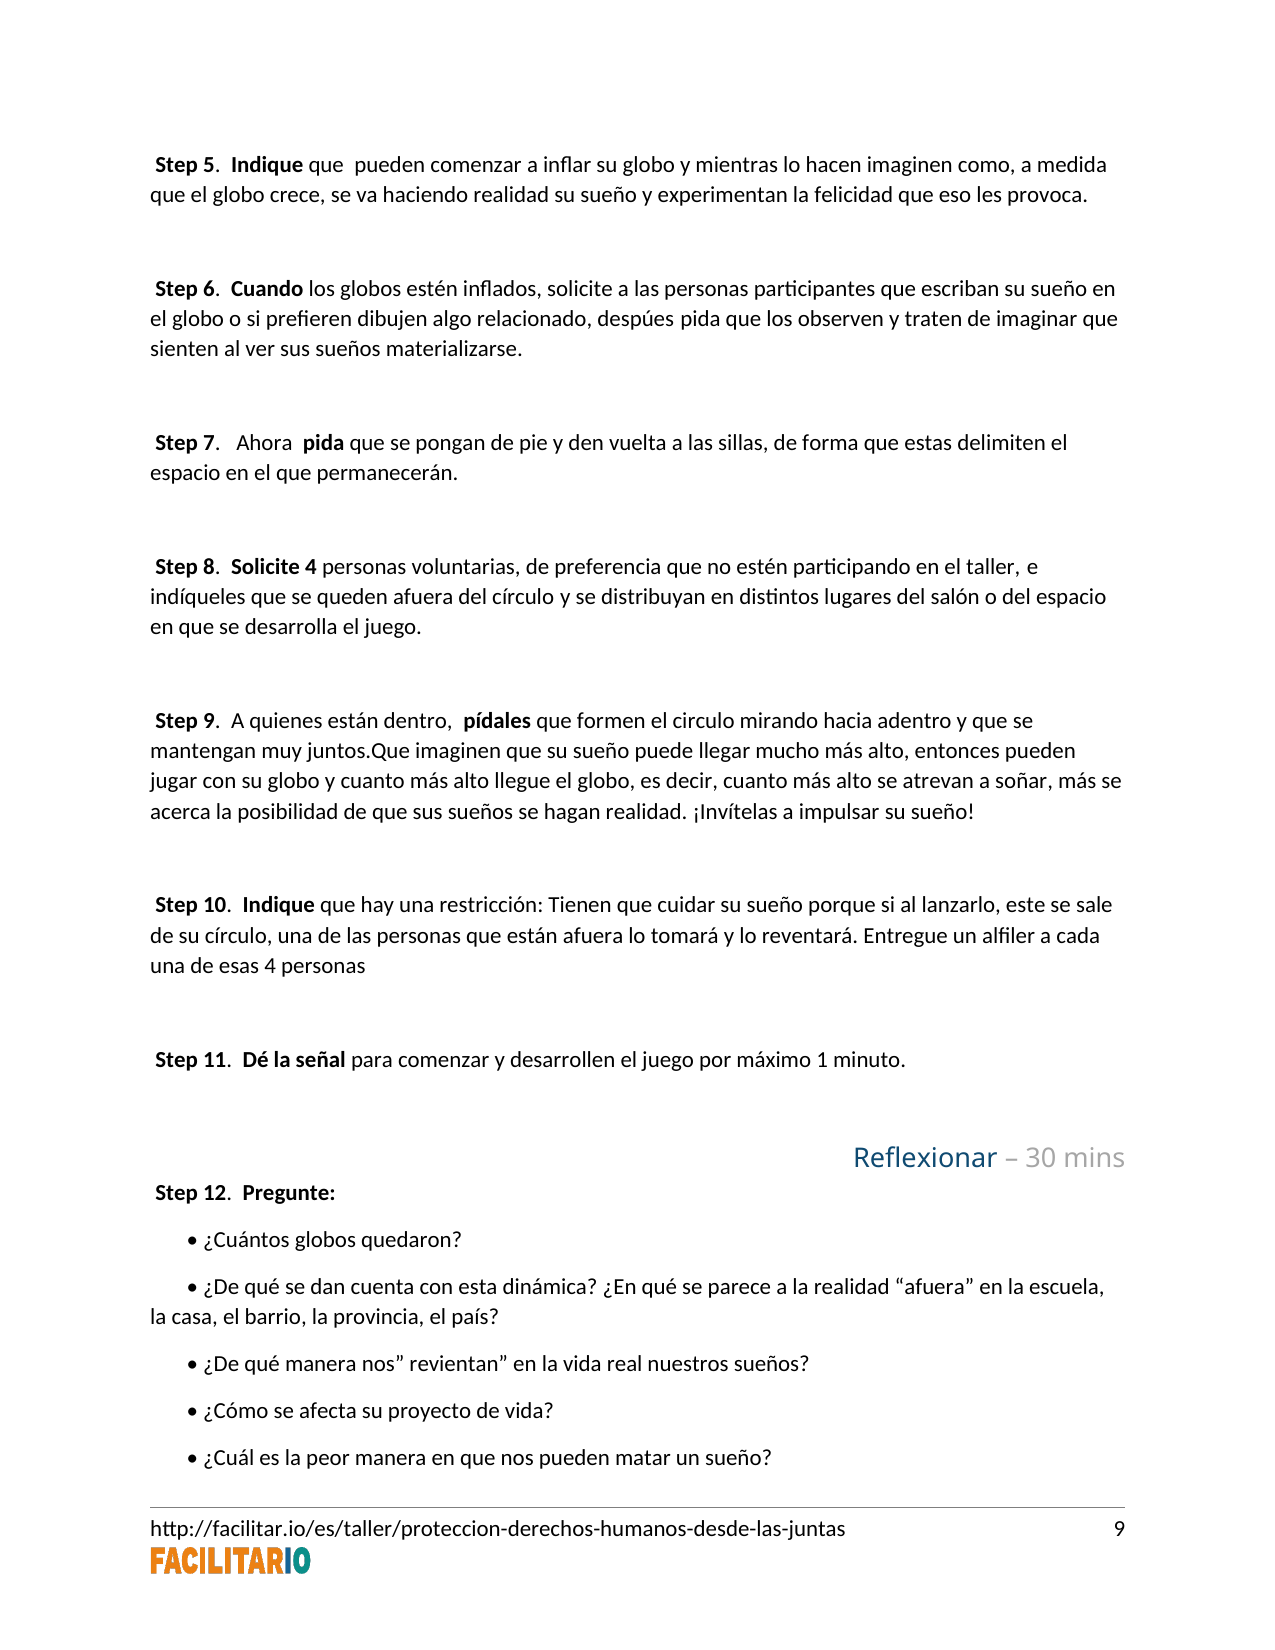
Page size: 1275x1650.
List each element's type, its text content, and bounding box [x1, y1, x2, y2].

text Step 11. Dé la señal para comenzar y desarrollen el juego por máximo 1 minuto. [150, 1045, 1125, 1073]
text Step 5. Indique que pueden comenzar a inflar su globo y mientras lo hacen imaginen como, a medida que el globo crece, se va haciendo realidad su sueño y experimentan la felicidad que eso les provoca. [150, 150, 1125, 208]
text • ¿Cómo se afecta su proyecto de vida? [150, 1396, 1125, 1424]
text Step 10. Indique que hay una restricción: Tienen que cuidar su sueño porque si al lanzarlo, este se sale de su círculo, una de las personas que están afuera lo tomará y lo reventará. Entregue un alfiler a cada una de esas 4 personas [150, 891, 1125, 979]
text Step 6. Cuando los globos estén inflados, solicite a las personas participantes que escriban su sueño en el globo o si prefieren dibujen algo relacionado, despúes pida que los observen y traten de imaginar que sienten al ver sus sueños materializarse. [150, 274, 1125, 362]
text Step 9. A quienes están dentro, pídales que formen el circulo mirando hacia adentro y que se mantengan muy juntos.Que imaginen que su sueño puede llegar mucho más alto, entonces pueden jugar con su globo y cuanto más alto llegue el globo, es decir, cuanto más alto se atrevan a soñar, más se acerca la posibilidad de que sus sueños se hagan realidad. ¡Invítelas a impulsar su sueño! [150, 706, 1125, 825]
text Step 12. Pregunte: [150, 1178, 1125, 1206]
subtitle Reflexionar – 30 mins [150, 1138, 1125, 1175]
text Step 8. Solicite 4 personas voluntarias, de preferencia que no estén participando en el taller, e indíqueles que se queden afuera del círculo y se distribuyan en distintos lugares del salón o del espacio en que se desarrolla el juego. [150, 552, 1125, 641]
text • ¿Cuál es la peor manera en que nos pueden matar un sueño? [150, 1443, 1125, 1471]
text • ¿De qué se dan cuenta con esta dinámica? ¿En qué se parece a la realidad “afuera” en la escuela, la casa, el barrio, la provincia, el país? [150, 1272, 1125, 1330]
text • ¿De qué manera nos” revientan” en la vida real nuestros sueños? [150, 1349, 1125, 1377]
picture [145, 1544, 315, 1576]
text • ¿Cuántos globos quedaron? [150, 1225, 1125, 1253]
text Step 7. Ahora pida que se pongan de pie y den vuelta a las sillas, de forma que estas delimiten el espacio en el que permanecerán. [150, 428, 1125, 486]
